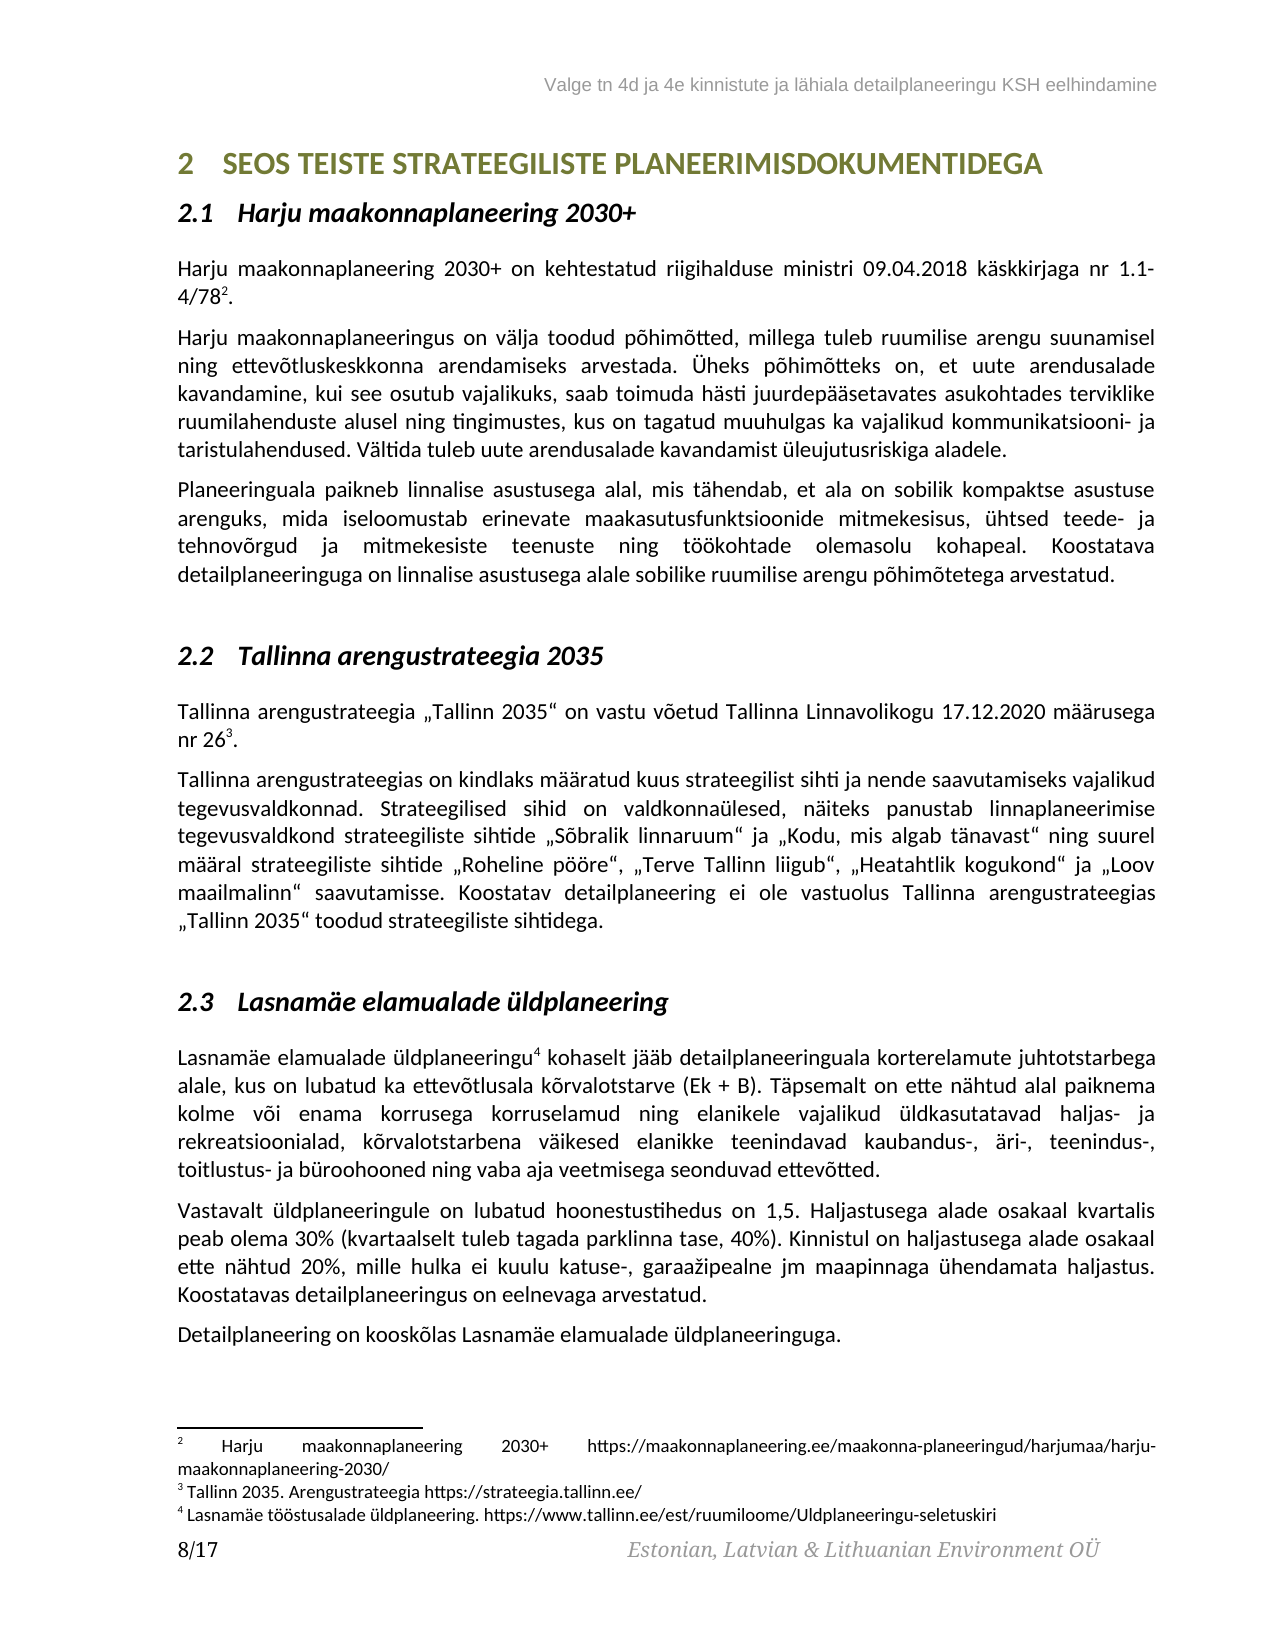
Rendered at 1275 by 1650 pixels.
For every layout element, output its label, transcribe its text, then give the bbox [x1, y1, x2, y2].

subtitle Lasnamäe elamualade üldplaneering [177, 984, 1157, 1018]
text Harju maakonnaplaneeringus on välja toodud põhimõtted, millega tuleb ruumilise arengu suunamisel ning ettevõtluskeskkonna arendamiseks arvestada. Üheks põhimõtteks on, et uute arendusalade kavandamine, kui see osutub vajalikuks, saab toimuda hästi juurdepääsetavates asukohtades terviklike ruumilahenduste alusel ning tingimustes, kus on tagatud muuhulgas ka vajalikud kommunikatsiooni- ja taristulahendused. Vältida tuleb uute arendusalade kavandamist üleujutusriskiga aladele. [177, 323, 1157, 463]
subtitle Tallinna arengustrateegia 2035 [177, 638, 1157, 672]
text Tallinna arengustrateegias on kindlaks määratud kuus strateegilist sihti ja nende saavutamiseks vajalikud tegevusvaldkonnad. Strateegilised sihid on valdkonnaülesed, näiteks panustab linnaplaneerimise tegevusvaldkond strateegiliste sihtide „Sõbralik linnaruum“ ja „Kodu, mis algab tänavast“ ning suurel määral strateegiliste sihtide „Roheline pööre“, „Terve Tallinn liigub“, „Heatahtlik kogukond“ ja „Loov maailmalinn“ saavutamisse. Koostatav detailplaneering ei ole vastuolus Tallinna arengustrateegias „Tallinn 2035“ toodud strateegiliste sihtidega. [177, 766, 1157, 934]
text Tallinna arengustrateegia „Tallinn 2035“ on vastu võetud Tallinna Linnavolikogu 17.12.2020 määrusega nr 26. [177, 697, 1157, 753]
text Harju maakonnaplaneering 2030+ on kehtestatud riigihalduse ministri 09.04.2018 käskkirjaga nr 1.1-4/78. [177, 254, 1157, 311]
text Lasnamäe elamualade üldplaneeringu kohaselt jääb detailplaneeringuala korterelamute juhtotstarbega alale, kus on lubatud ka ettevõtlusala kõrvalotstarve (Ek + B). Täpsemalt on ette nähtud alal paiknema kolme või enama korrusega korruselamud ning elanikele vajalikud üldkasutatavad haljas- ja rekreatsioonialad, kõrvalotstarbena väikesed elanikke teenindavad kaubandus-, äri-, teenindus-, toitlustus- ja büroohooned ning vaba aja veetmisega seonduvad ettevõtted. [177, 1043, 1157, 1183]
text Vastavalt üldplaneeringule on lubatud hoonestustihedus on 1,5. Haljastusega alade osakaal kvartalis peab olema 30% (kvartaalselt tuleb tagada parklinna tase, 40%). Kinnistul on haljastusega alade osakaal ette nähtud 20%, mille hulka ei kuulu katuse-, garaažipealne jm maapinnaga ühendamata haljastus. Koostatavas detailplaneeringus on eelnevaga arvestatud. [177, 1196, 1157, 1308]
subtitle Seos teiste strateegiliste planeerimisdokumentidega [177, 143, 1157, 183]
subtitle Harju maakonnaplaneering 2030+ [177, 195, 1157, 229]
text Planeeringuala paikneb linnalise asustusega alal, mis tähendab, et ala on sobilik kompaktse asustuse arenguks, mida iseloomustab erinevate maakasutusfunktsioonide mitmekesisus, ühtsed teede- ja tehnovõrgud ja mitmekesiste teenuste ning töökohtade olemasolu kohapeal. Koostatava detailplaneeringuga on linnalise asustusega alale sobilike ruumilise arengu põhimõtetega arvestatud. [177, 476, 1157, 588]
text Detailplaneering on kooskõlas Lasnamäe elamualade üldplaneeringuga. [177, 1320, 1157, 1348]
